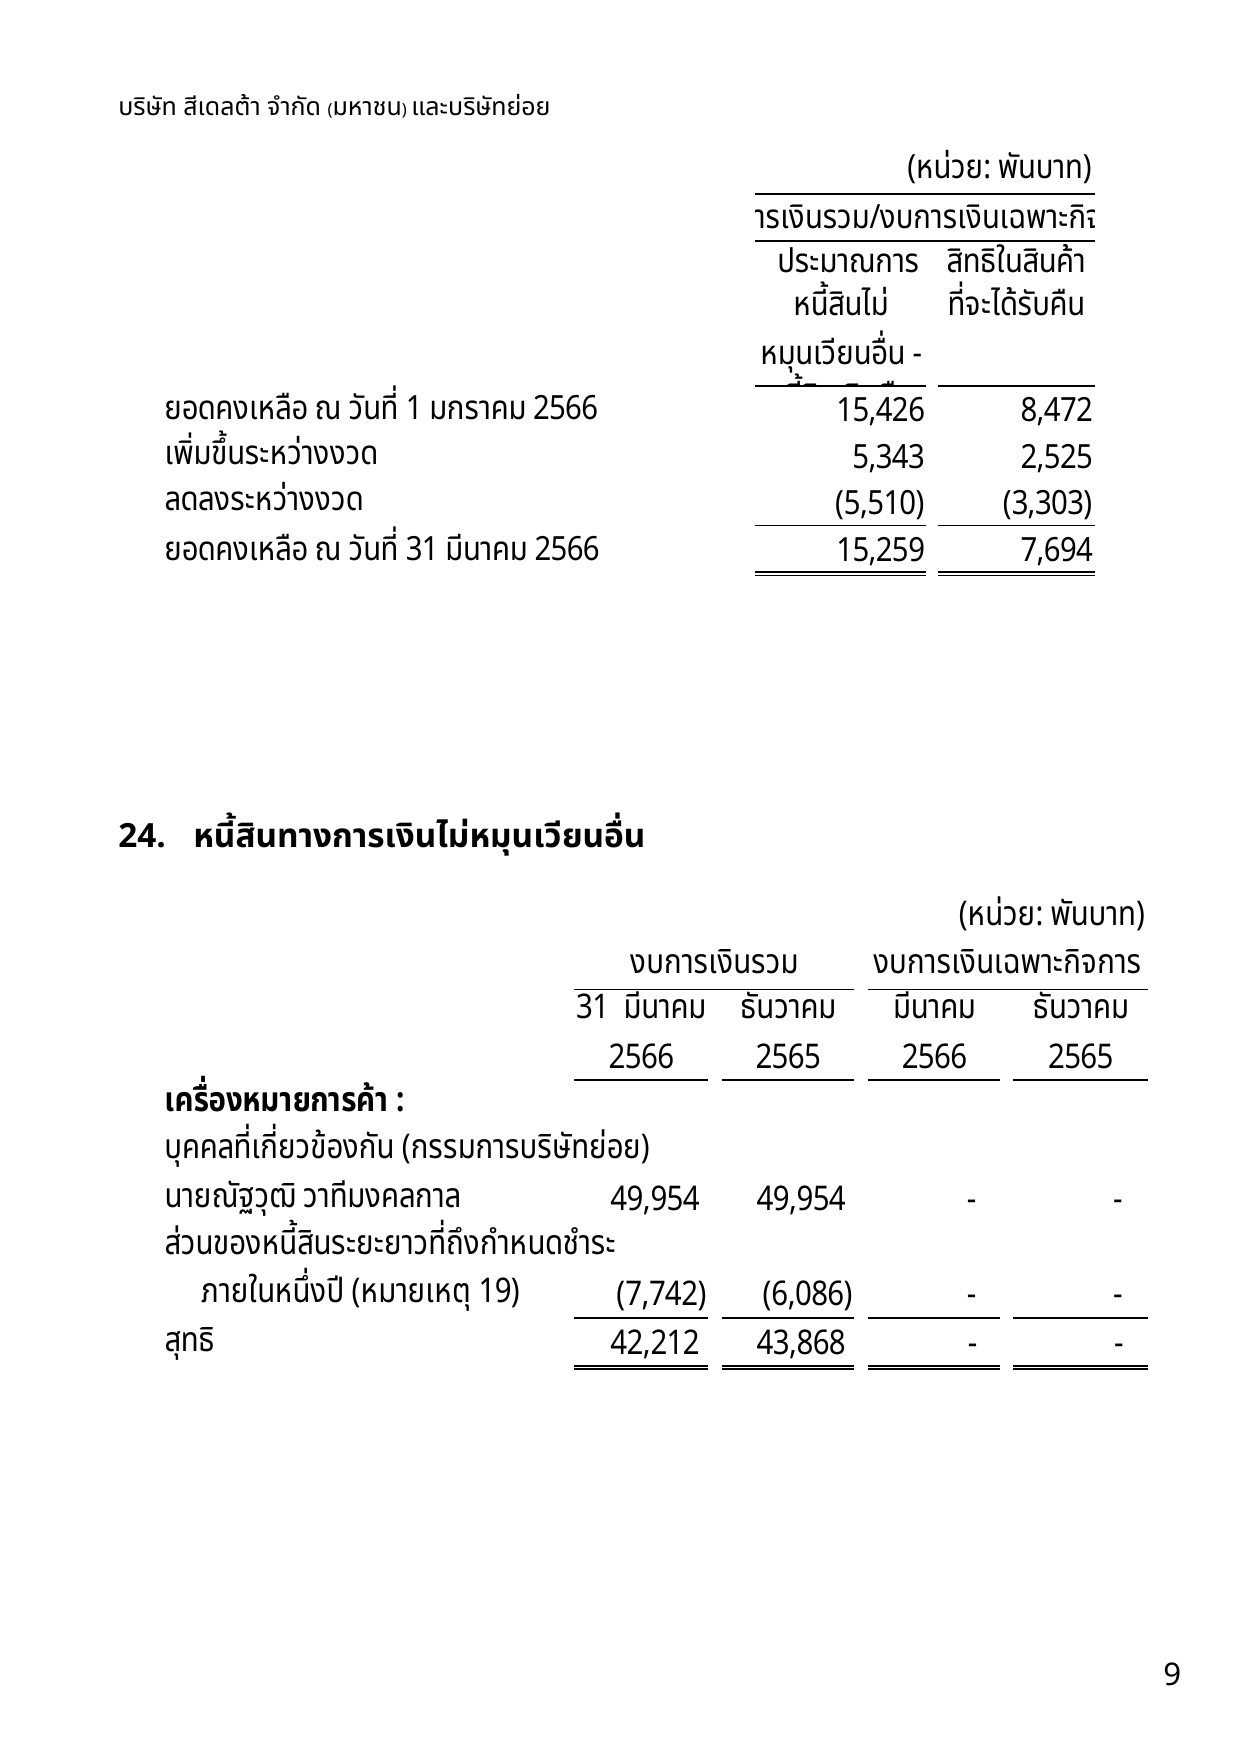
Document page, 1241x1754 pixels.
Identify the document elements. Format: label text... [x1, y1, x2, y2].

text 24. หนี้สินทางการเงินไม่หมุนเวียนอื่น [118, 812, 1181, 863]
